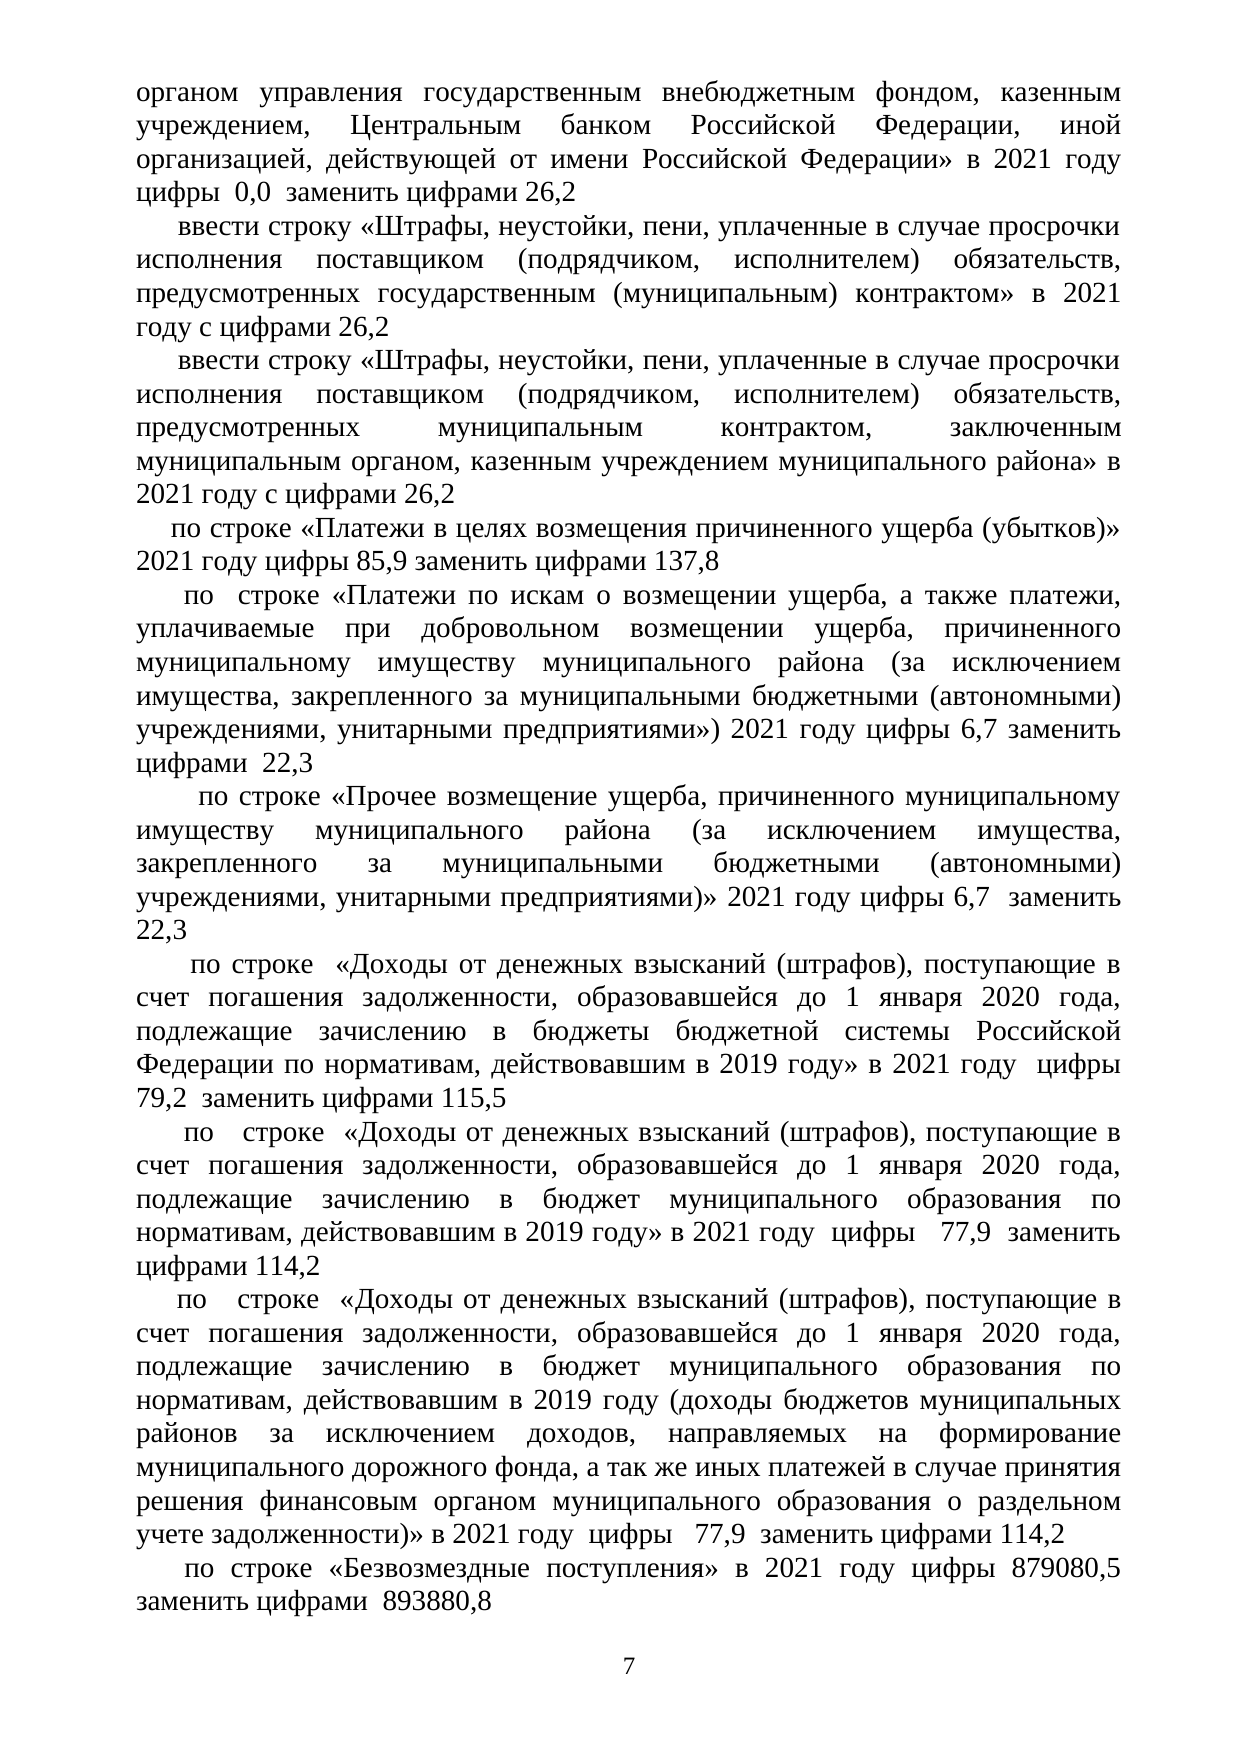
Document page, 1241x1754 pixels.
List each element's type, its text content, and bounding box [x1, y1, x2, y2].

text по строке «Прочее возмещение ущерба, причиненного муниципальному имуществу муниципального района (за исключением имущества, закрепленного за муниципальными бюджетными (автономными) учреждениями, унитарными предприятиями)» 2021 году цифры 6,7 заменить 22,3 [136, 778, 1122, 946]
text по строке «Доходы от денежных взысканий (штрафов), поступающие в счет погашения задолженности, образовавшейся до 1 января 2020 года, подлежащие зачислению в бюджеты бюджетной системы Российской Федерации по нормативам, действовавшим в 2019 году» в 2021 году цифры 79,2 заменить цифрами 115,5 [136, 946, 1122, 1114]
text по строке «Безвозмездные поступления» в 2021 году цифры 879080,5 заменить цифрами 893880,8 [136, 1550, 1122, 1617]
text ввести строку «Штрафы, неустойки, пени, уплаченные в случае просрочки исполнения поставщиком (подрядчиком, исполнителем) обязательств, предусмотренных муниципальным контрактом, заключенным муниципальным органом, казенным учреждением муниципального района» в 2021 году с цифрами 26,2 [136, 342, 1122, 510]
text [136, 74, 1122, 208]
text по строке «Доходы от денежных взысканий (штрафов), поступающие в счет погашения задолженности, образовавшейся до 1 января 2020 года, подлежащие зачислению в бюджет муниципального образования по нормативам, действовавшим в 2019 году (доходы бюджетов муниципальных районов за исключением доходов, направляемых на формирование муниципального дорожного фонда, а так же иных платежей в случае принятия решения финансовым органом муниципального образования о раздельном учете задолженности)» в 2021 году цифры 77,9 заменить цифрами 114,2 [136, 1281, 1122, 1550]
text по строке «Доходы от денежных взысканий (штрафов), поступающие в счет погашения задолженности, образовавшейся до 1 января 2020 года, подлежащие зачислению в бюджет муниципального образования по нормативам, действовавшим в 2019 году» в 2021 году цифры 77,9 заменить цифрами 114,2 [136, 1114, 1122, 1281]
text ввести строку «Штрафы, неустойки, пени, уплаченные в случае просрочки исполнения поставщиком (подрядчиком, исполнителем) обязательств, предусмотренных государственным (муниципальным) контрактом» в 2021 году с цифрами 26,2 [136, 208, 1122, 342]
text по строке «Платежи по искам о возмещении ущерба, а также платежи, уплачиваемые при добровольном возмещении ущерба, причиненного муниципальному имуществу муниципального района (за исключением имущества, закрепленного за муниципальными бюджетными (автономными) учреждениями, унитарными предприятиями») 2021 году цифры 6,7 заменить цифрами 22,3 [136, 577, 1122, 778]
text по строке «Платежи в целях возмещения причиненного ущерба (убытков)» 2021 году цифры 85,9 заменить цифрами 137,8 [136, 510, 1122, 577]
